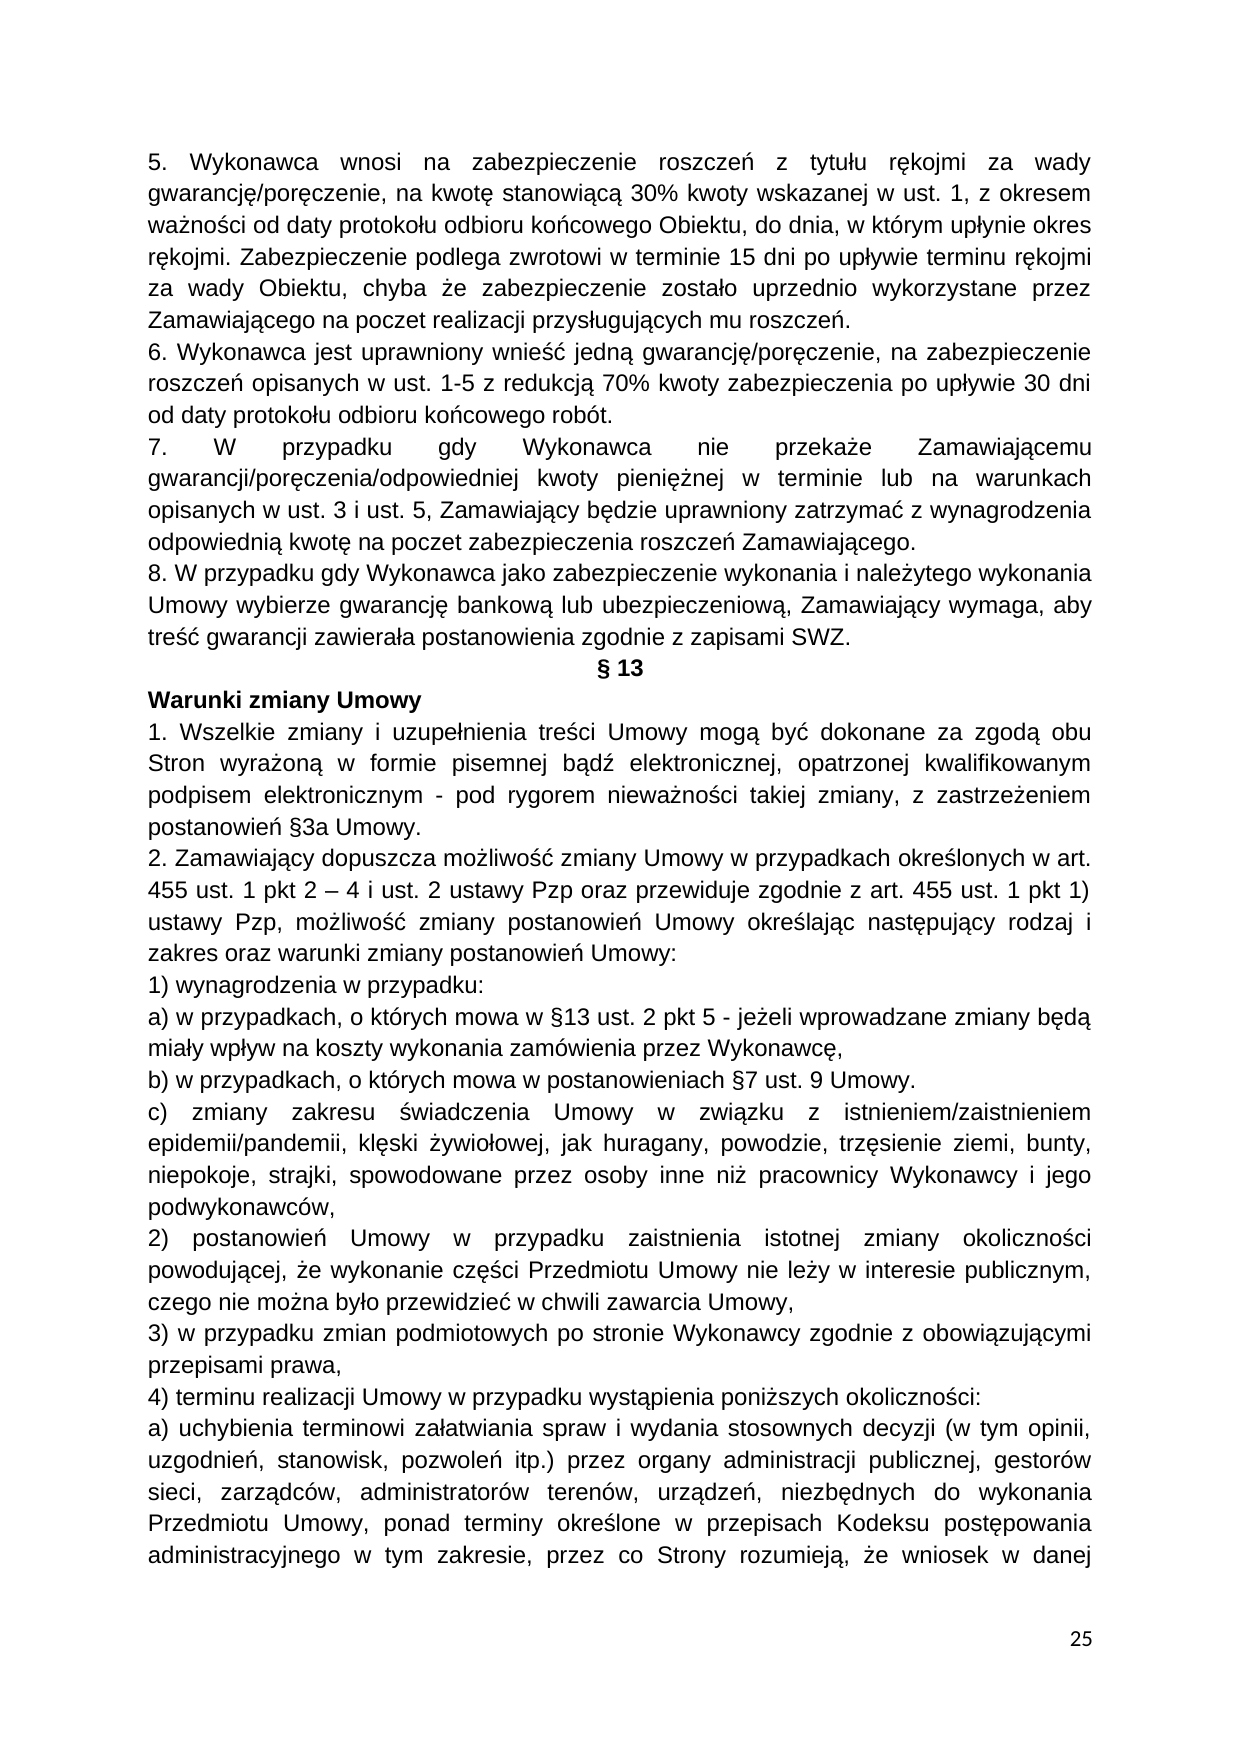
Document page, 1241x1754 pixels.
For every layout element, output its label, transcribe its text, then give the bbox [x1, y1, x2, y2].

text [148, 1414, 1093, 1568]
text Warunki zmiany Umowy [148, 686, 1093, 713]
text 1) wynagrodzenia w przypadku: [148, 971, 1093, 998]
text 7. W przypadku gdy Wykonawca nie przekaże Zamawiającemu gwarancji/poręczenia/odpowiedniej kwoty pieniężnej w terminie lub na warunkach opisanych w ust. 3 i ust. 5, Zamawiający będzie uprawniony zatrzymać z wynagrodzenia odpowiednią kwotę na poczet zabezpieczenia roszczeń Zamawiającego. [148, 433, 1093, 555]
text 8. W przypadku gdy Wykonawca jako zabezpieczenie wykonania i należytego wykonania Umowy wybierze gwarancję bankową lub ubezpieczeniową, Zamawiający wymaga, aby treść gwarancji zawierała postanowienia zgodnie z zapisami SWZ. [148, 559, 1093, 650]
text § 13 [148, 654, 1093, 682]
text 6. Wykonawca jest uprawniony wnieść jedną gwarancję/poręczenie, na zabezpieczenie roszczeń opisanych w ust. 1-5 z redukcją 70% kwoty zabezpieczenia po upływie 30 dni od daty protokołu odbioru końcowego robót. [148, 338, 1093, 428]
text 1. Wszelkie zmiany i uzupełnienia treści Umowy mogą być dokonane za zgodą obu Stron wyrażoną w formie pisemnej bądź elektronicznej, opatrzonej kwalifikowanym podpisem elektronicznym - pod rygorem nieważności takiej zmiany, z zastrzeżeniem postanowień §3a Umowy. [148, 718, 1093, 840]
text 5. Wykonawca wnosi na zabezpieczenie roszczeń z tytułu rękojmi za wady gwarancję/poręczenie, na kwotę stanowiącą 30% kwoty wskazanej w ust. 1, z okresem ważności od daty protokołu odbioru końcowego Obiektu, do dnia, w którym upłynie okres rękojmi. Zabezpieczenie podlega zwrotowi w terminie 15 dni po upływie terminu rękojmi za wady Obiektu, chyba że zabezpieczenie zostało uprzednio wykorzystane przez Zamawiającego na poczet realizacji przysługujących mu roszczeń. [148, 148, 1093, 333]
text 2) postanowień Umowy w przypadku zaistnienia istotnej zmiany okoliczności powodującej, że wykonanie części Przedmiotu Umowy nie leży w interesie publicznym, czego nie można było przewidzieć w chwili zawarcia Umowy, [148, 1224, 1093, 1315]
text b) w przypadkach, o których mowa w postanowieniach §7 ust. 9 Umowy. [148, 1066, 1093, 1093]
text 2. Zamawiający dopuszcza możliwość zmiany Umowy w przypadkach określonych w art. 455 ust. 1 pkt 2 – 4 i ust. 2 ustawy Pzp oraz przewiduje zgodnie z art. 455 ust. 1 pkt 1) ustawy Pzp, możliwość zmiany postanowień Umowy określając następujący rodzaj i zakres oraz warunki zmiany postanowień Umowy: [148, 844, 1093, 967]
text 3) w przypadku zmian podmiotowych po stronie Wykonawcy zgodnie z obowiązującymi przepisami prawa, [148, 1319, 1093, 1378]
text a) w przypadkach, o których mowa w §13 ust. 2 pkt 5 - jeżeli wprowadzane zmiany będą miały wpływ na koszty wykonania zamówienia przez Wykonawcę, [148, 1003, 1093, 1062]
text 4) terminu realizacji Umowy w przypadku wystąpienia poniższych okoliczności: [148, 1383, 1093, 1410]
text c) zmiany zakresu świadczenia Umowy w związku z istnieniem/zaistnieniem epidemii/pandemii, klęski żywiołowej, jak huragany, powodzie, trzęsienie ziemi, bunty, niepokoje, strajki, spowodowane przez osoby inne niż pracownicy Wykonawcy i jego podwykonawców, [148, 1098, 1093, 1220]
